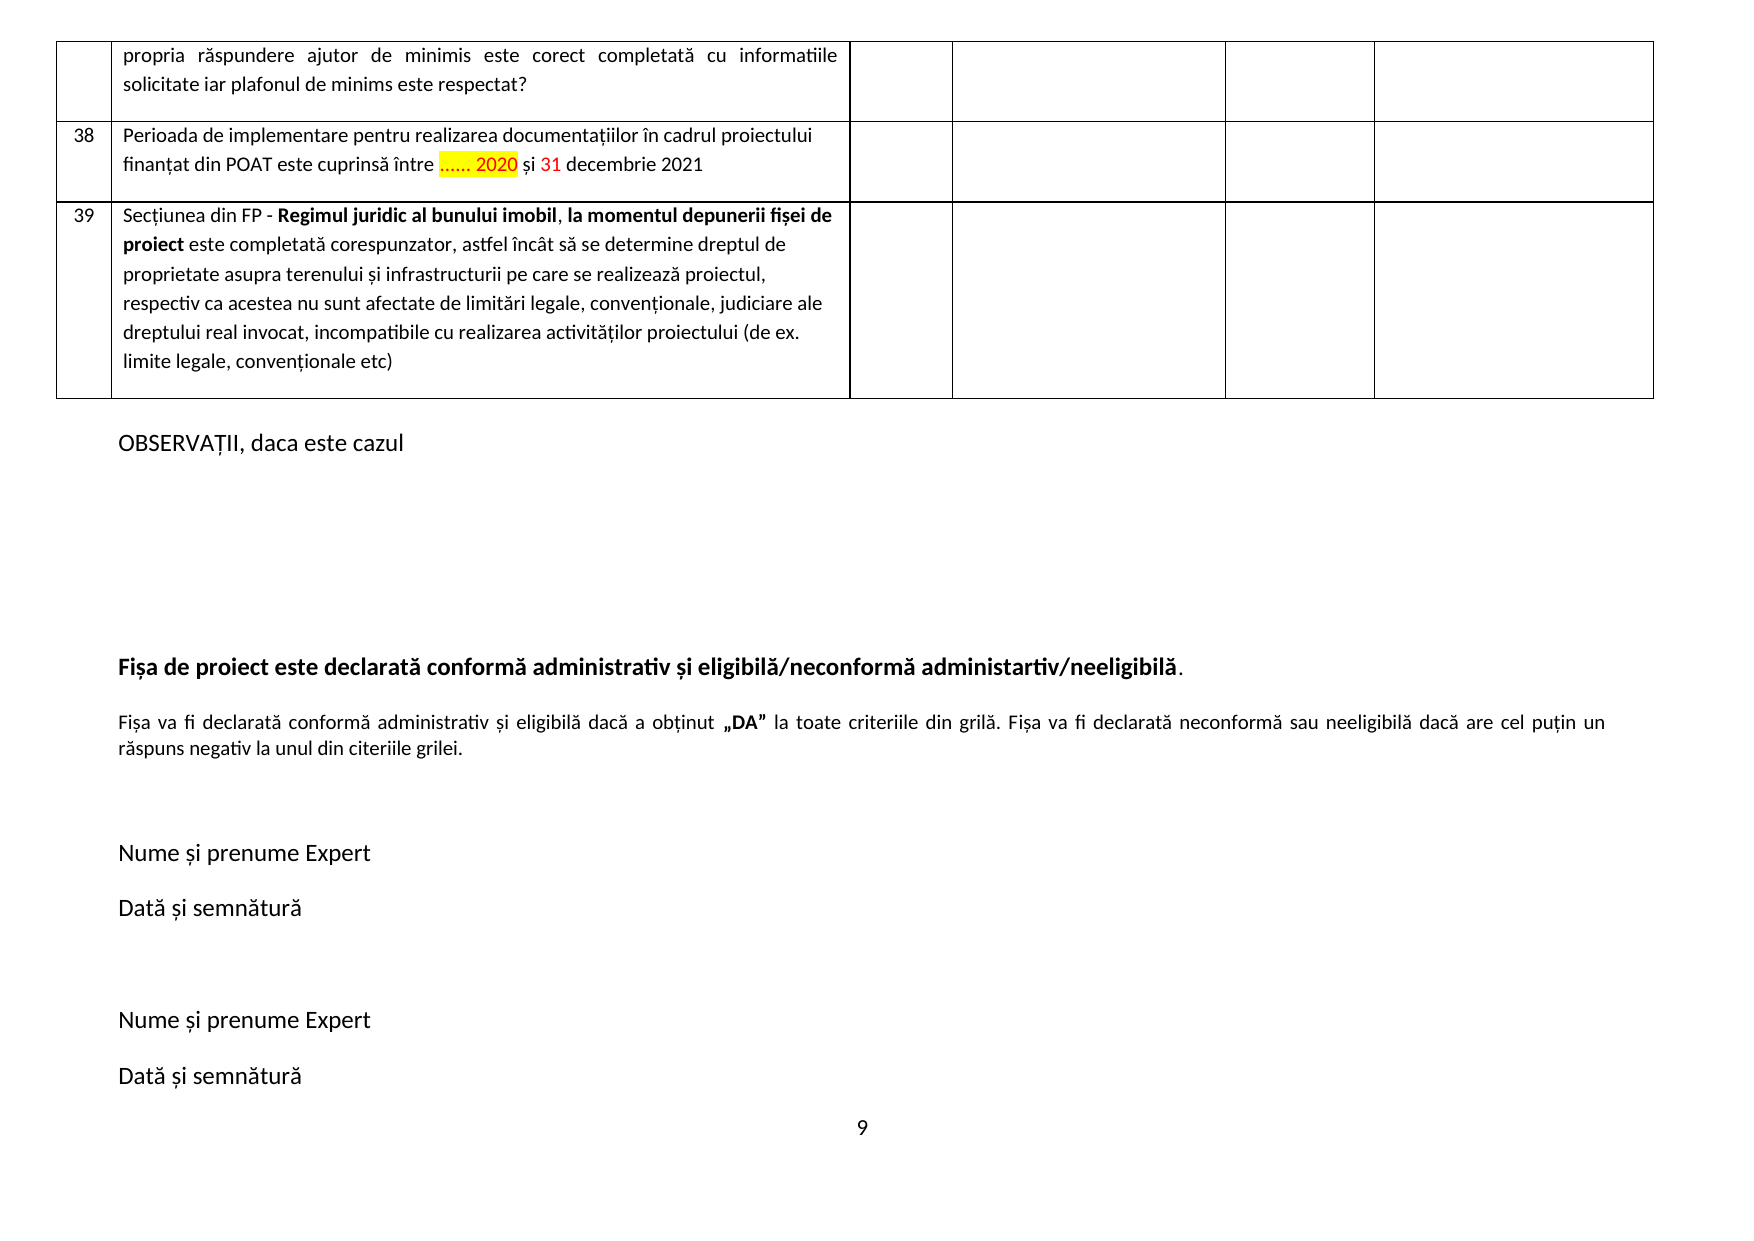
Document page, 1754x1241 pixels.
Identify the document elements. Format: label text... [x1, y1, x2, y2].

table_cell [1226, 122, 1374, 201]
text Dată și semnătură [118, 893, 1606, 923]
table_cell [953, 42, 1225, 121]
table_cell [953, 122, 1225, 201]
table_cell 37 [57, 42, 111, 121]
table_cell [851, 203, 952, 398]
table_cell Secțiunea din FP - Regimul juridic al bunului imobil, la momentul depunerii fișei de proiect este completată corespunzator, astfel încât să se determine dreptul de proprietate asupra terenului și infrastructurii pe care se realizează proiectul, respectiv ca acestea nu sunt afectate de limitări legale, convenționale, judiciare ale dreptului real invocat, incompatibile cu realizarea activităților proiectului (de ex. limite legale, convenționale etc) [112, 203, 849, 398]
table_cell [1375, 203, 1653, 398]
table_cell [1375, 122, 1653, 201]
text Nume și prenume Expert [118, 837, 1606, 867]
table_cell Perioada de implementare pentru realizarea documentațiilor în cadrul proiectului finanțat din POAT este cuprinsă între ...... 2020 și 31 decembrie 2021 [112, 122, 849, 201]
table_cell 38 [57, 122, 111, 201]
table_cell 39 [57, 203, 111, 398]
text Dată și semnătură [118, 1060, 1606, 1091]
table_cell [1226, 42, 1374, 121]
text Nume și prenume Expert [118, 1004, 1606, 1035]
table_cell [1226, 203, 1374, 398]
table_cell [112, 42, 849, 121]
text OBSERVAȚII, daca este cazul [118, 427, 1606, 458]
list Fișa de proiect este declarată conformă administrativ și eligibilă/neconformă administartiv/neeligibilă. [118, 651, 1606, 681]
table_cell [851, 122, 952, 201]
table_cell [851, 42, 952, 121]
list Fișa va fi declarată conformă administrativ și eligibilă dacă a obținut „DA” la toate criteriile din grilă. Fișa va fi declarată neconformă sau neeligibilă dacă are cel puțin un răspuns negativ la unul din citeriile grilei. [118, 709, 1606, 760]
table_cell [1375, 42, 1653, 121]
table_cell [953, 203, 1225, 398]
